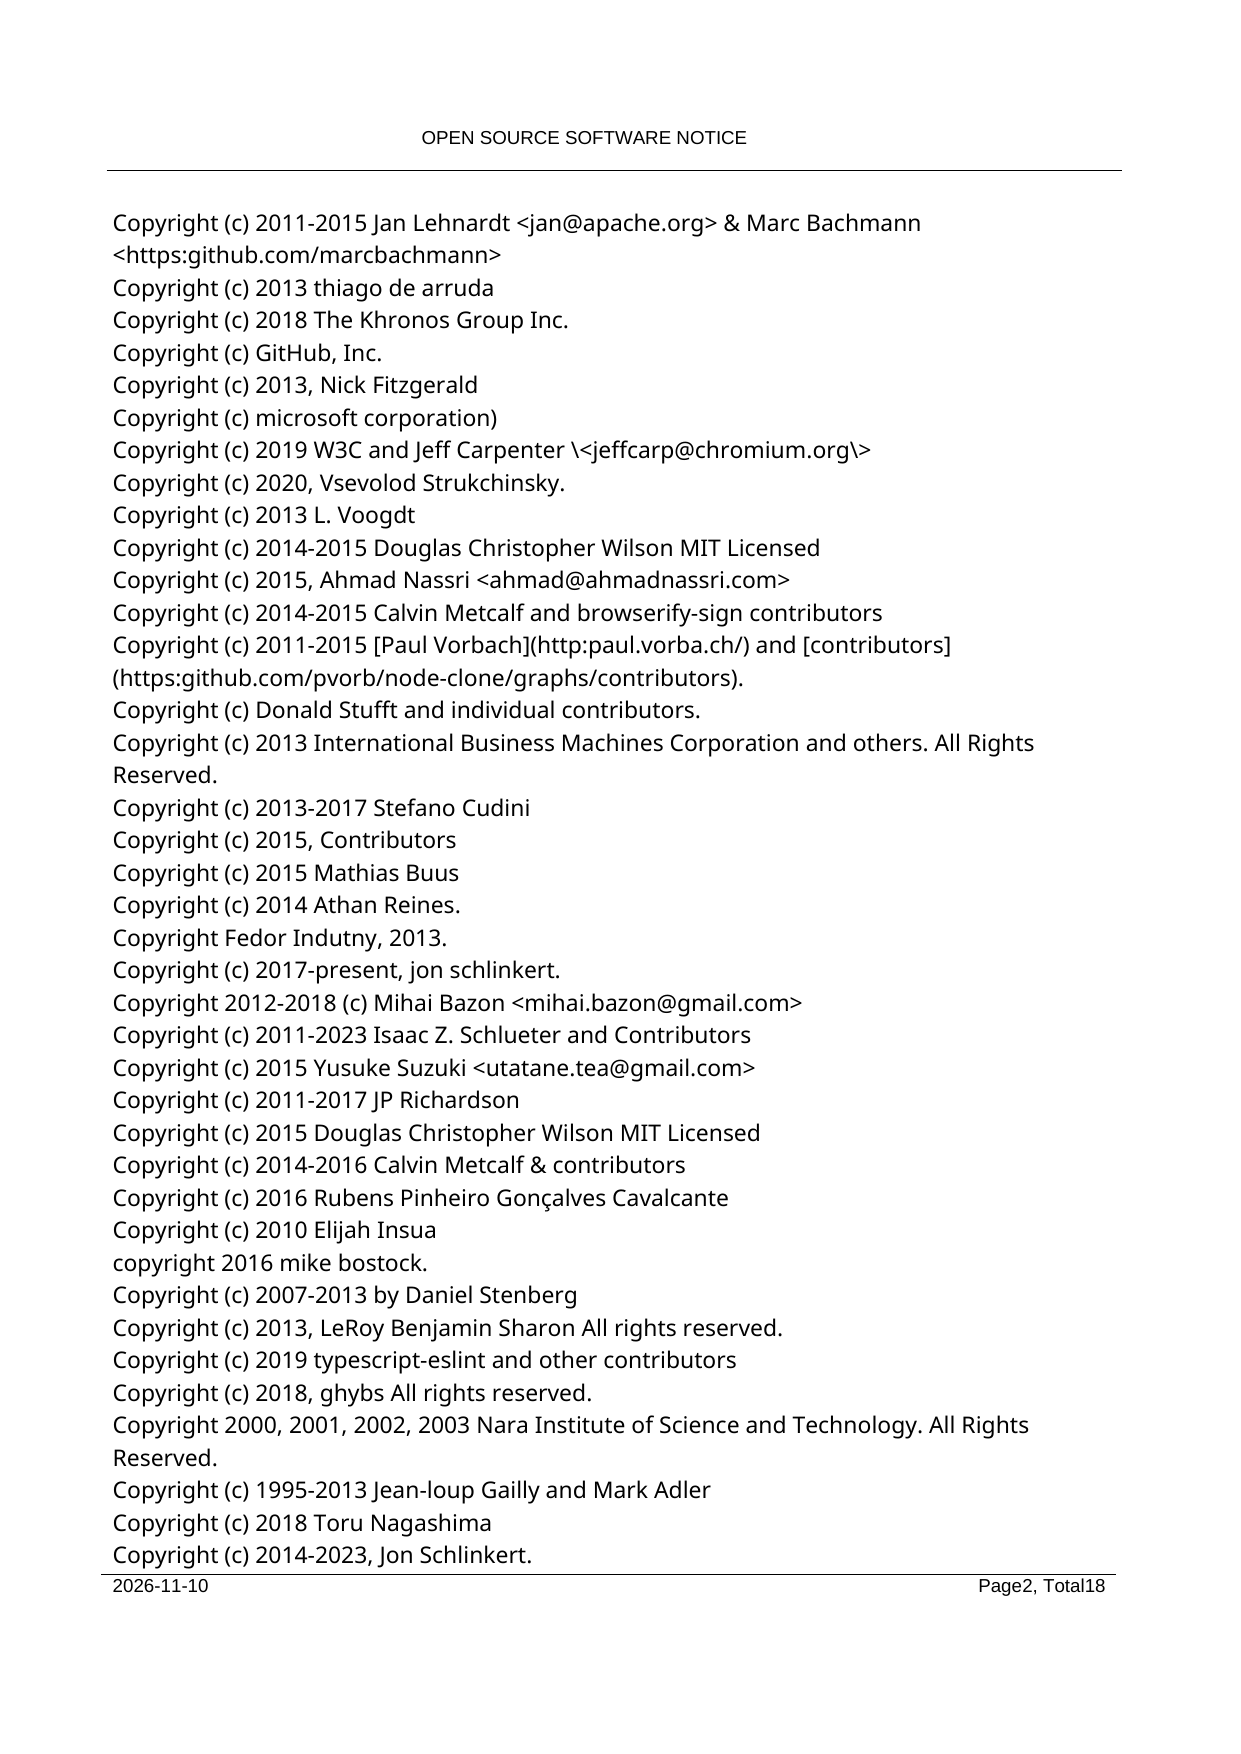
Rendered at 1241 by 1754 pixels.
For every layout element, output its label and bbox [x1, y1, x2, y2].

text [112, 206, 1128, 1571]
